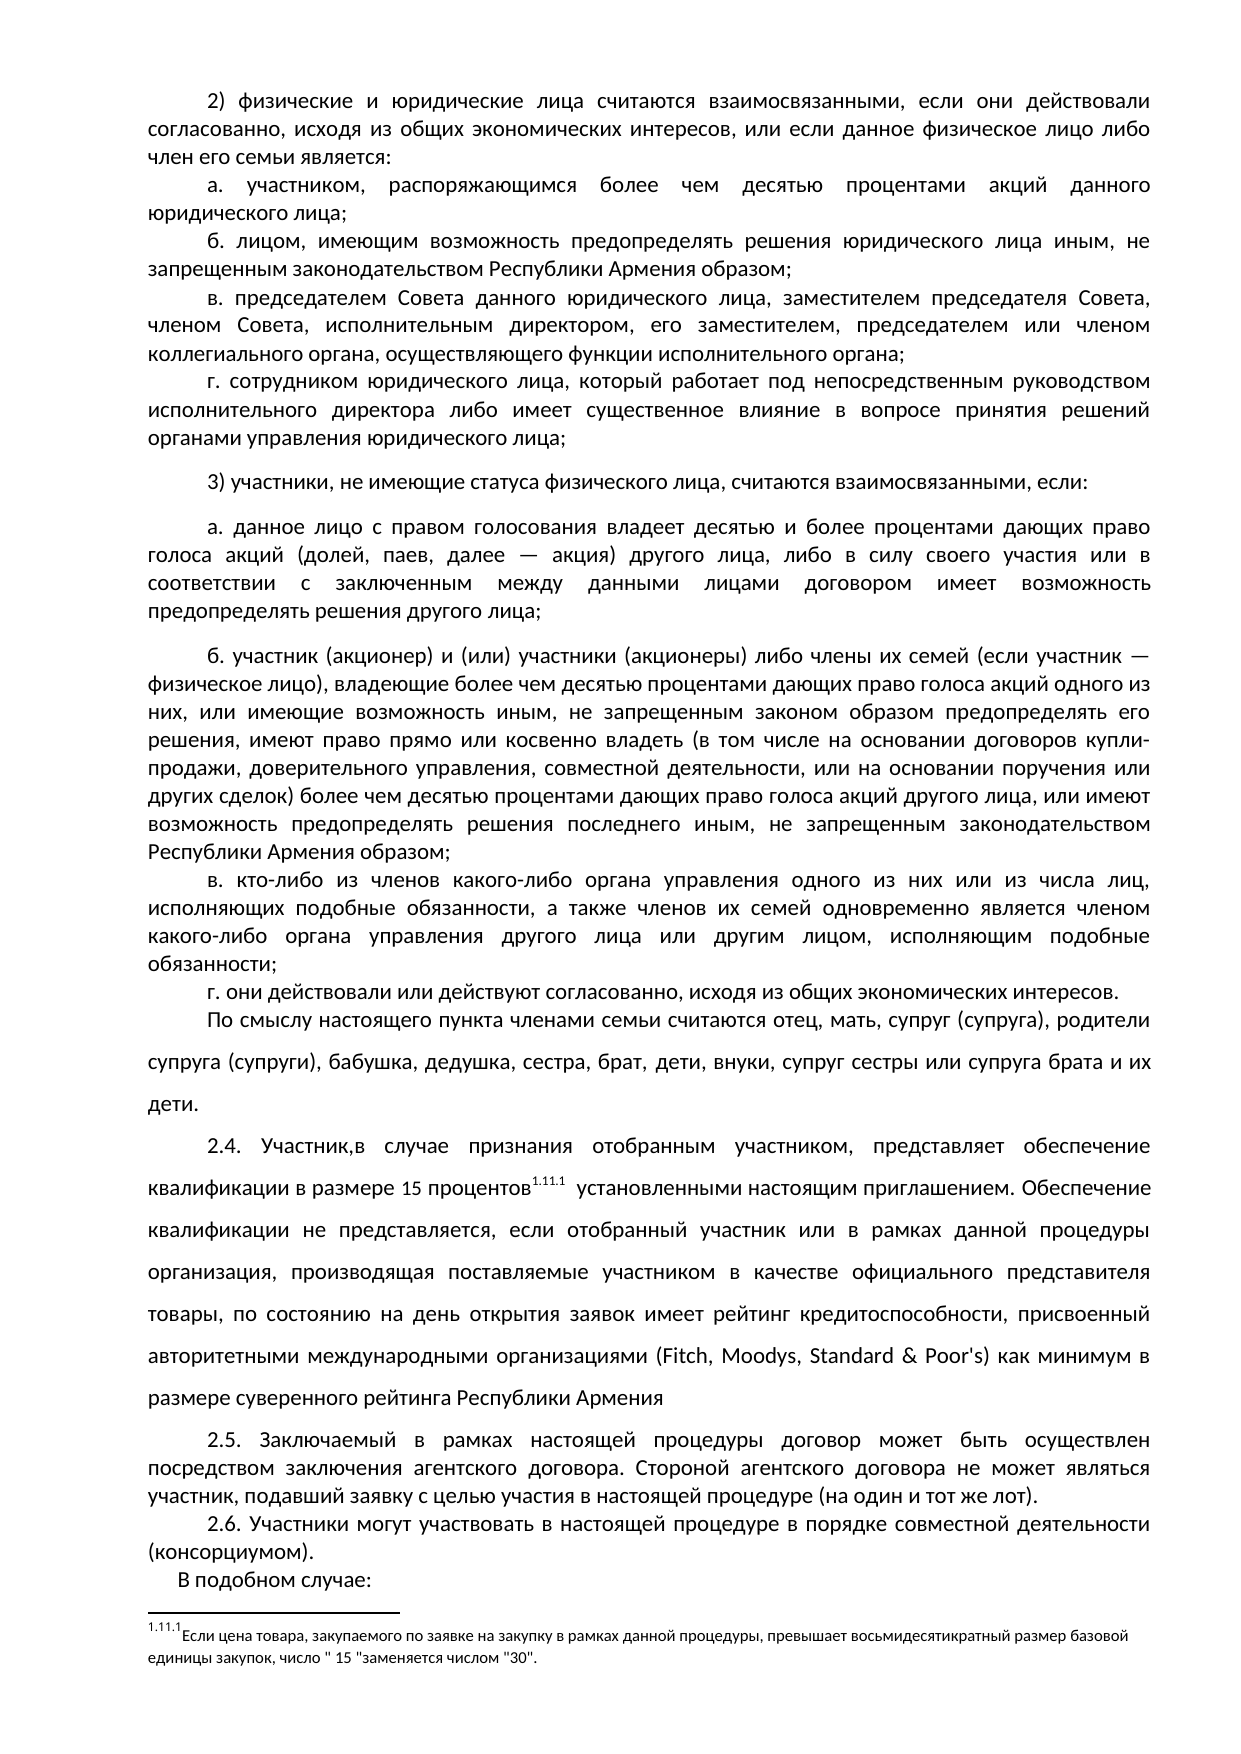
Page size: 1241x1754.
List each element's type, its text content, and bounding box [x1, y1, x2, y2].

text 2) физические и юридические лица считаются взаимосвязанными, если они действовали согласованно, исходя из общих экономических интересов, или если данное физическое лицо либо член его семьи является: [148, 86, 1152, 171]
text а. данное лицо с правом голосования владеет десятью и более процентами дающих право голоса акций (долей, паев, далее — акция) другого лица, либо в силу своего участия или в соответствии с заключенным между данными лицами договором имеет возможность предопределять решения другого лица; [148, 512, 1152, 624]
text 2.5. Заключаемый в рамках настоящей процедуры договор может быть осуществлен посредством заключения агентского договора. Стороной агентского договора не может являться участник, подавший заявку с целью участия в настоящей процедуре (на один и тот же лот). [148, 1425, 1152, 1509]
text а. участником, распоряжающимся более чем десятью процентами акций данного юридического лица; [148, 171, 1152, 227]
text б. лицом, имеющим возможность предопределять решения юридического лица иным, не запрещенным законодательством Республики Армения образом; [148, 227, 1152, 283]
text По смыслу настоящего пункта членами семьи считаются отец, мать, супруг (супруга), родители супруга (супруги), бабушка, дедушка, сестра, брат, дети, внуки, супруг сестры или супруга брата и их дети. [148, 1005, 1152, 1117]
text г. они действовали или действуют согласованно, исходя из общих экономических интересов. [148, 977, 1152, 1005]
text 3) участники, не имеющие статуса физического лица, считаются взаимосвязанными, если: [148, 467, 1152, 495]
text В подобном случае: [177, 1565, 1152, 1593]
text 2.6. Участники могут участвовать в настоящей процедуре в порядке совместной деятельности (консорциумом). [148, 1509, 1152, 1565]
text г. сотрудником юридического лица, который работает под непосредственным руководством исполнительного директора либо имеет существенное влияние в вопросе принятия решений органами управления юридического лица; [148, 367, 1152, 451]
text в. кто-либо из членов какого-либо органа управления одного из них или из числа лиц, исполняющих подобные обязанности, а также членов их семей одновременно является членом какого-либо органа управления другого лица или другим лицом, исполняющим подобные обязанности; [148, 865, 1152, 977]
text в. председателем Совета данного юридического лица, заместителем председателя Совета, членом Совета, исполнительным директором, его заместителем, председателем или членом коллегиального органа, осуществляющего функции исполнительного органа; [148, 283, 1152, 367]
text 2.4. Участник,в случае признания отобранным участником, представляет обеспечение квалификации в размере 15 процентов1.1 установленными настоящим приглашением. Обеспечение квалификации не представляется, если отобранный участник или в рамках данной процедуры организация, производящая поставляемые участником в качестве официального представителя товары, по состоянию на день открытия заявок имеет рейтинг кредитоспособности, присвоенный авторитетными международными организациями (Fitch, Moodys, Standard & Poor's) как минимум в размере суверенного рейтинга Республики Армения [148, 1131, 1152, 1411]
text б. участник (акционер) и (или) участники (акционеры) либо члены их семей (если участник — физическое лицо), владеющие более чем десятью процентами дающих право голоса акций одного из них, или имеющие возможность иным, не запрещенным законом образом предопределять его решения, имеют право прямо или косвенно владеть (в том числе на основании договоров купли-продажи, доверительного управления, совместной деятельности, или на основании поручения или других сделок) более чем десятью процентами дающих право голоса акций другого лица, или имеют возможность предопределять решения последнего иным, не запрещенным законодательством Республики Армения образом; [148, 641, 1152, 865]
